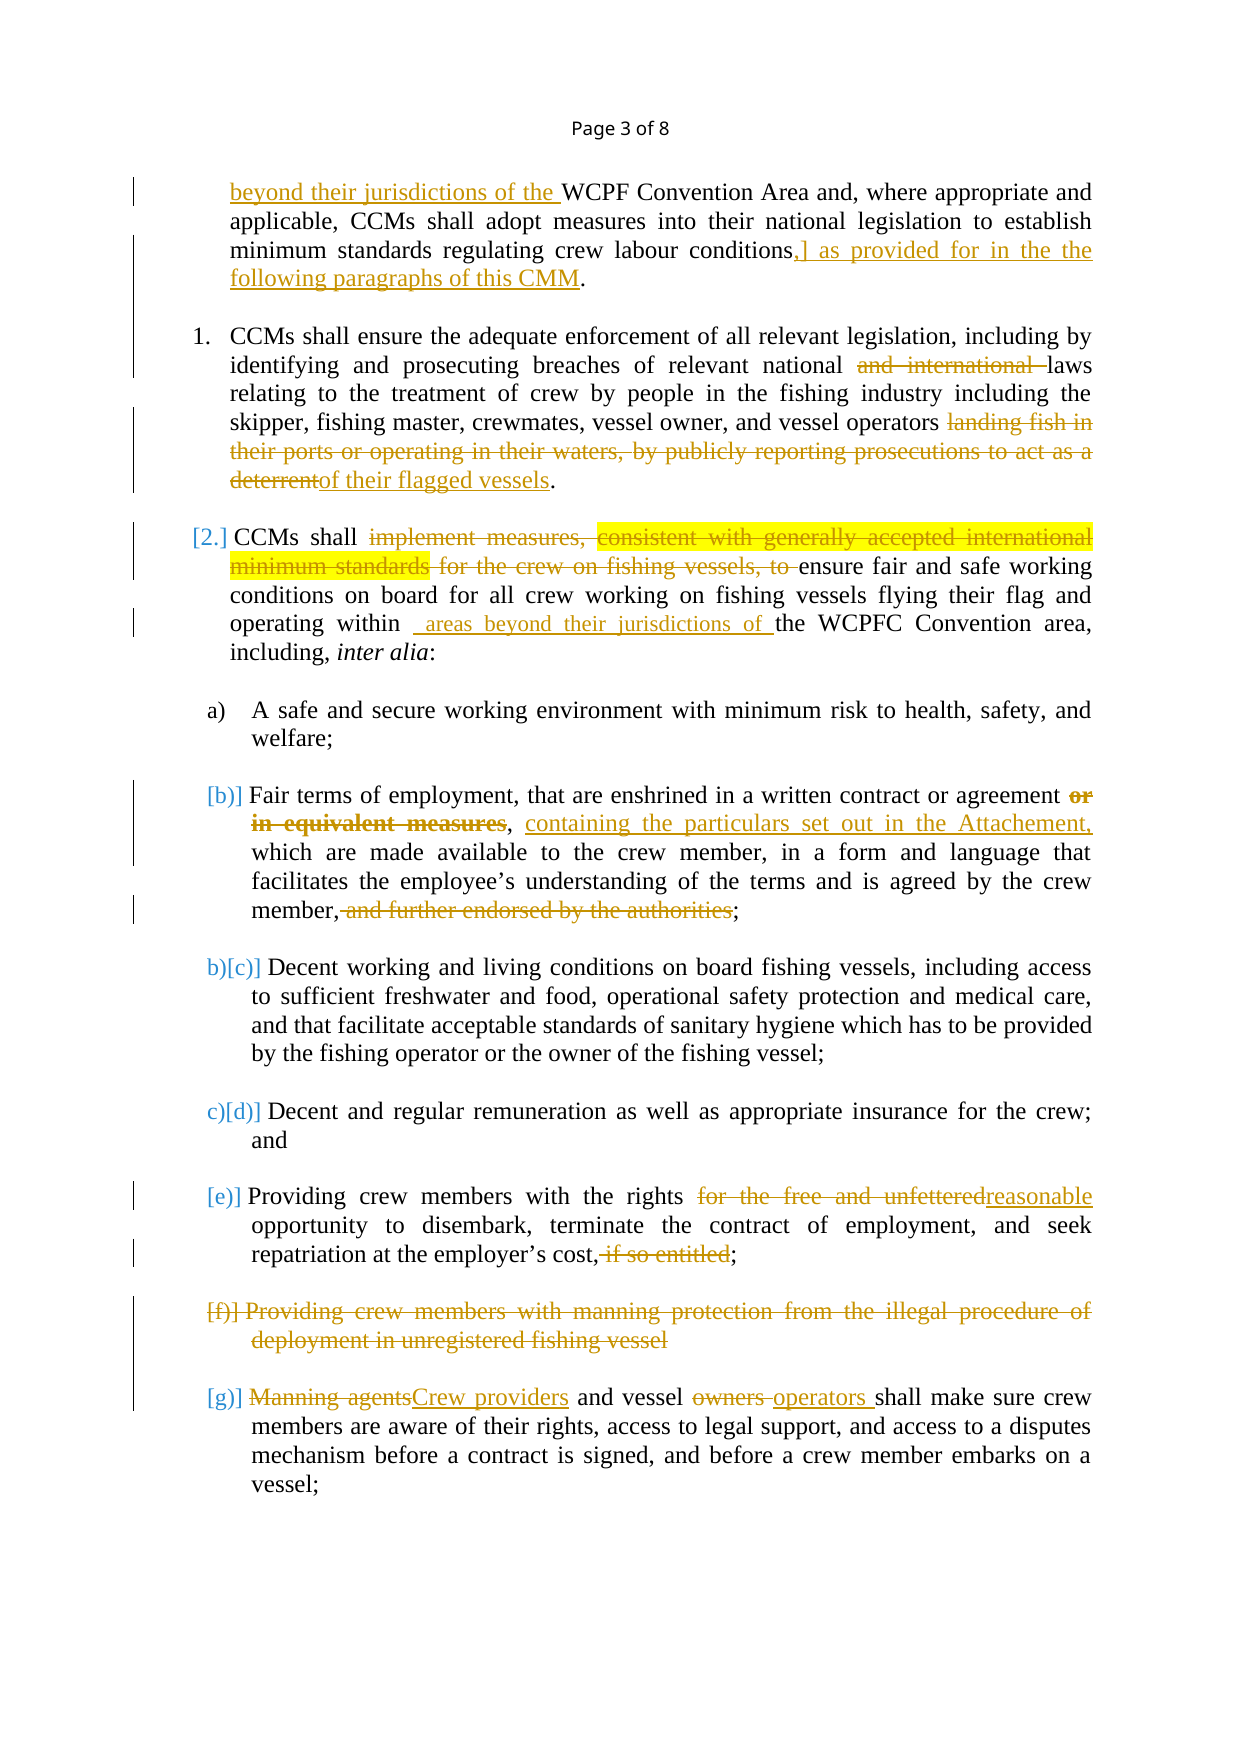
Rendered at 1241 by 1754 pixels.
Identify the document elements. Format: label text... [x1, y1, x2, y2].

list CCMs shall ensure fair and safe working conditions on board for all crew working on fishing vessels flying their flag and operating within the WCPFC Convention area, including, inter alia: [192, 522, 1092, 666]
list CCMs shall ensure the adequate enforcement of all relevant legislation, including by identifying and prosecuting breaches of relevant national laws relating to the treatment of crew by people in the fishing industry including the skipper, fishing master, crewmates, vessel owner, and vessel operators . [192, 321, 1092, 493]
list Fair terms of employment, that are enshrined in a written contract or agreement or in equivalent measures, which are made available to the crew member, in a form and language that facilitates the employee’s understanding of the terms and is agreed by the crew member,; [207, 780, 1092, 923]
list Decent working and living conditions on board fishing vessels, including access to sufficient freshwater and food, operational safety protection and medical care, and that facilitate acceptable standards of sanitary hygiene which has to be provided by the fishing operator or the owner of the fishing vessel; [207, 952, 1092, 1067]
list Providing crew members with the rights opportunity to disembark, terminate the contract of employment, and seek repatriation at the employer’s cost,; [207, 1181, 1092, 1267]
list A safe and secure working environment with minimum risk to health, safety, and welfare; [207, 695, 1092, 752]
list and vessel shall make sure crew members are aware of their rights, access to legal support, and access to a disputes mechanism before a contract is signed, and before a crew member embarks on a vessel; [207, 1382, 1092, 1497]
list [192, 177, 1092, 292]
list Decent and regular remuneration as well as appropriate insurance for the crew; and [207, 1096, 1092, 1153]
